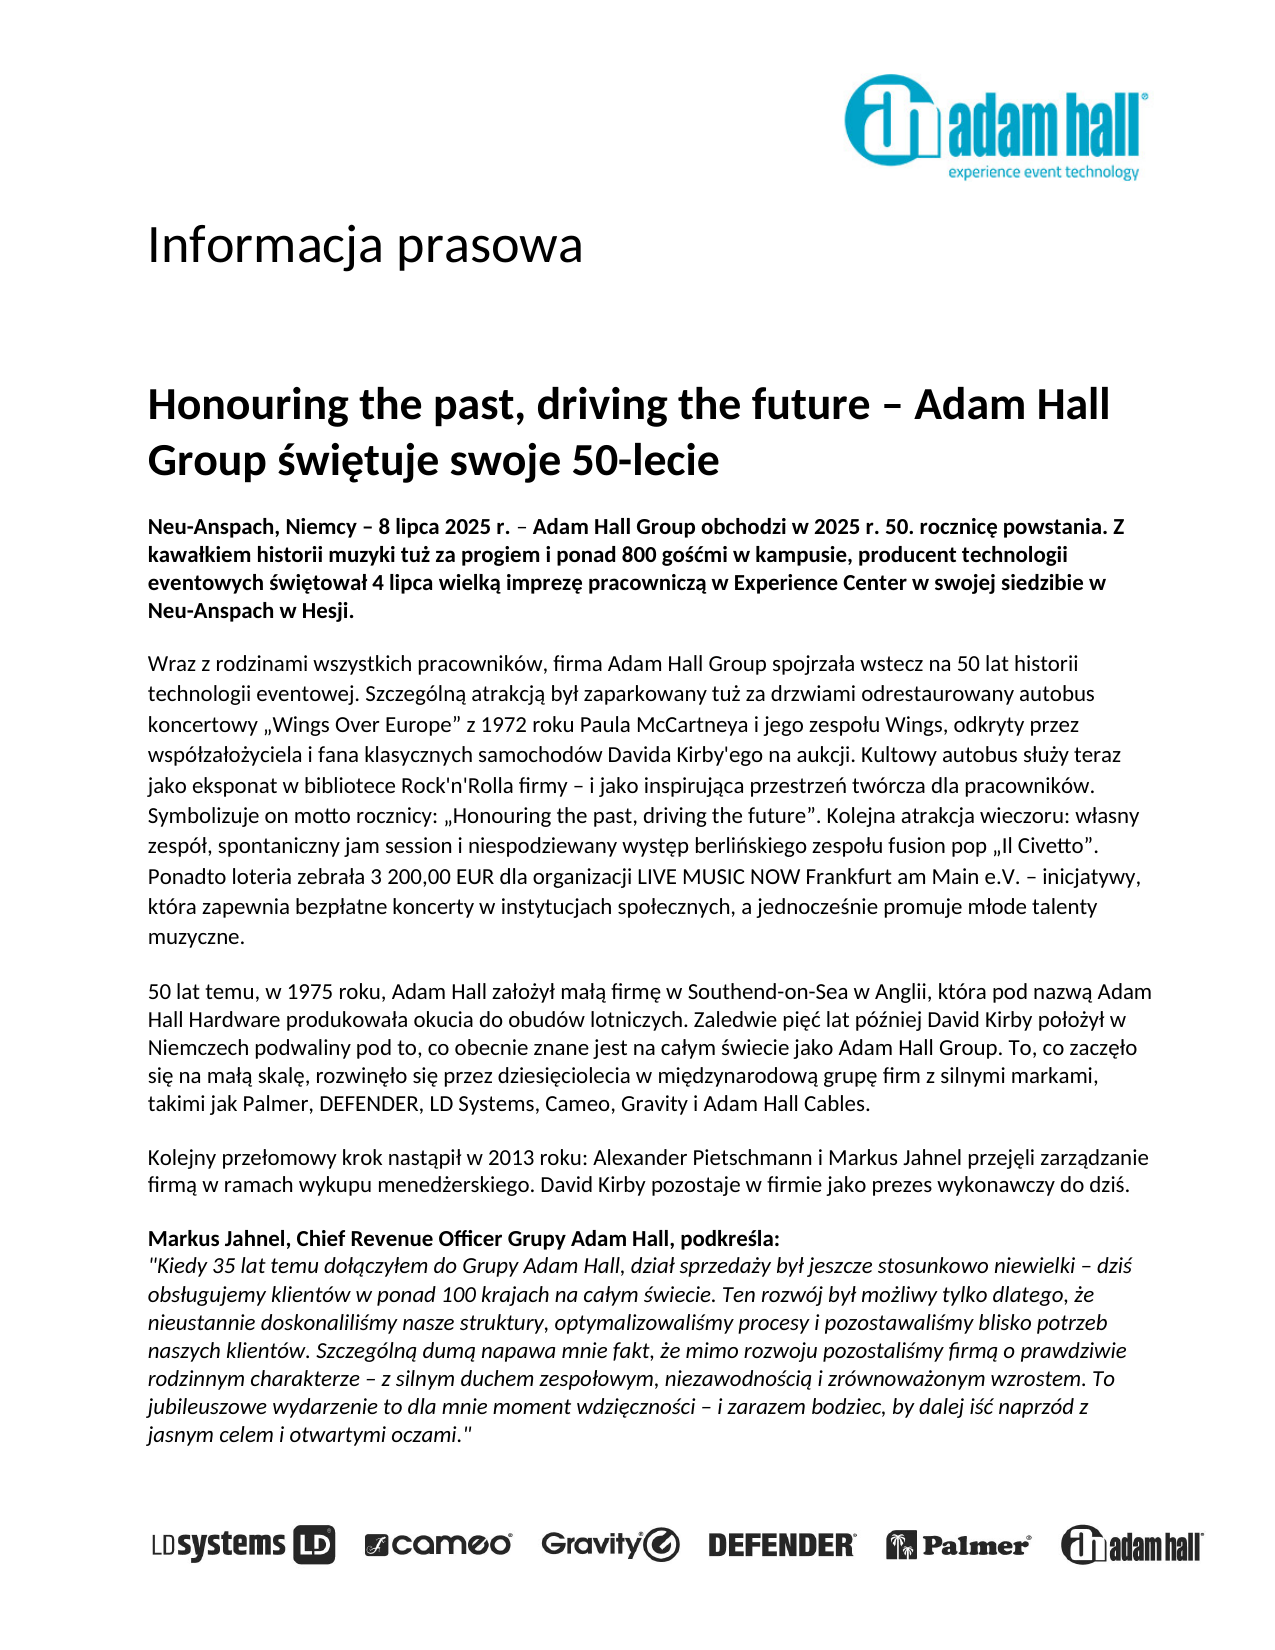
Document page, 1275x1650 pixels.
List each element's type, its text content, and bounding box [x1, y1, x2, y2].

text Markus Jahnel, Chief Revenue Officer Grupy Adam Hall, podkreśla: "Kiedy 35 lat temu dołączyłem do Grupy Adam Hall, dział sprzedaży był jeszcze stosunkowo niewielki – dziś obsługujemy klientów w ponad 100 krajach na całym świecie. Ten rozwój był możliwy tylko dlatego, że nieustannie doskonaliliśmy nasze struktury, optymalizowaliśmy procesy i pozostawaliśmy blisko potrzeb naszych klientów. Szczególną dumą napawa mnie fakt, że mimo rozwoju pozostaliśmy firmą o prawdziwie rodzinnym charakterze – z silnym duchem zespołowym, niezawodnością i zrównoważonym wzrostem. To jubileuszowe wydarzenie to dla mnie moment wdzięczności – i zarazem bodziec, by dalej iść naprzód z jasnym celem i otwartymi oczami." [148, 1224, 1158, 1448]
text Honouring the past, driving the future – Adam Hall Group świętuje swoje 50-lecie [148, 375, 1158, 487]
text Neu-Anspach, Niemcy – 8 lipca 2025 r. – Adam Hall Group obchodzi w 2025 r. 50. rocznicę powstania. Z kawałkiem historii muzyki tuż za progiem i ponad 800 gośćmi w kampusie, producent technologii eventowych świętował 4 lipca wielką imprezę pracowniczą w Experience Center w swojej siedzibie w Neu-Anspach w Hesji. [148, 512, 1158, 624]
picture [835, 73, 1158, 182]
text Kolejny przełomowy krok nastąpił w 2013 roku: Alexander Pietschmann i Markus Jahnel przejęli zarządzanie firmą w ramach wykupu menedżerskiego. David Kirby pozostaje w firmie jako prezes wykonawczy do dziś. [148, 1143, 1158, 1199]
text 50 lat temu, w 1975 roku, Adam Hall założył małą firmę w Southend-on-Sea w Anglii, która pod nazwą Adam Hall Hardware produkowała okucia do obudów lotniczych. Zaledwie pięć lat później David Kirby położył w Niemczech podwaliny pod to, co obecnie znane jest na całym świecie jako Adam Hall Group. To, co zaczęło się na małą skalę, rozwinęło się przez dziesięciolecia w międzynarodową grupę firm z silnymi markami, takimi jak Palmer, DEFENDER, LD Systems, Cameo, Gravity i Adam Hall Cables. [148, 977, 1158, 1118]
text Informacja prasowa [148, 210, 1158, 276]
text Wraz z rodzinami wszystkich pracowników, firma Adam Hall Group spojrzała wstecz na 50 lat historii technologii eventowej. Szczególną atrakcją był zaparkowany tuż za drzwiami odrestaurowany autobus koncertowy „Wings Over Europe” z 1972 roku Paula McCartneya i jego zespołu Wings, odkryty przez współzałożyciela i fana klasycznych samochodów Davida Kirby'ego na aukcji. Kultowy autobus służy teraz jako eksponat w bibliotece Rock'n'Rolla firmy – i jako inspirująca przestrzeń twórcza dla pracowników. Symbolizuje on motto rocznicy: „Honouring the past, driving the future”. Kolejna atrakcja wieczoru: własny zespół, spontaniczny jam session i niespodziewany występ berlińskiego zespołu fusion pop „Il Civetto”. Ponadto loteria zebrała 3 200,00 EUR dla organizacji LIVE MUSIC NOW Frankfurt am Main e.V. – inicjatywy, która zapewnia bezpłatne koncerty w instytucjach społecznych, a jednocześnie promuje młode talenty muzyczne. [148, 649, 1158, 950]
picture [147, 1513, 1207, 1576]
